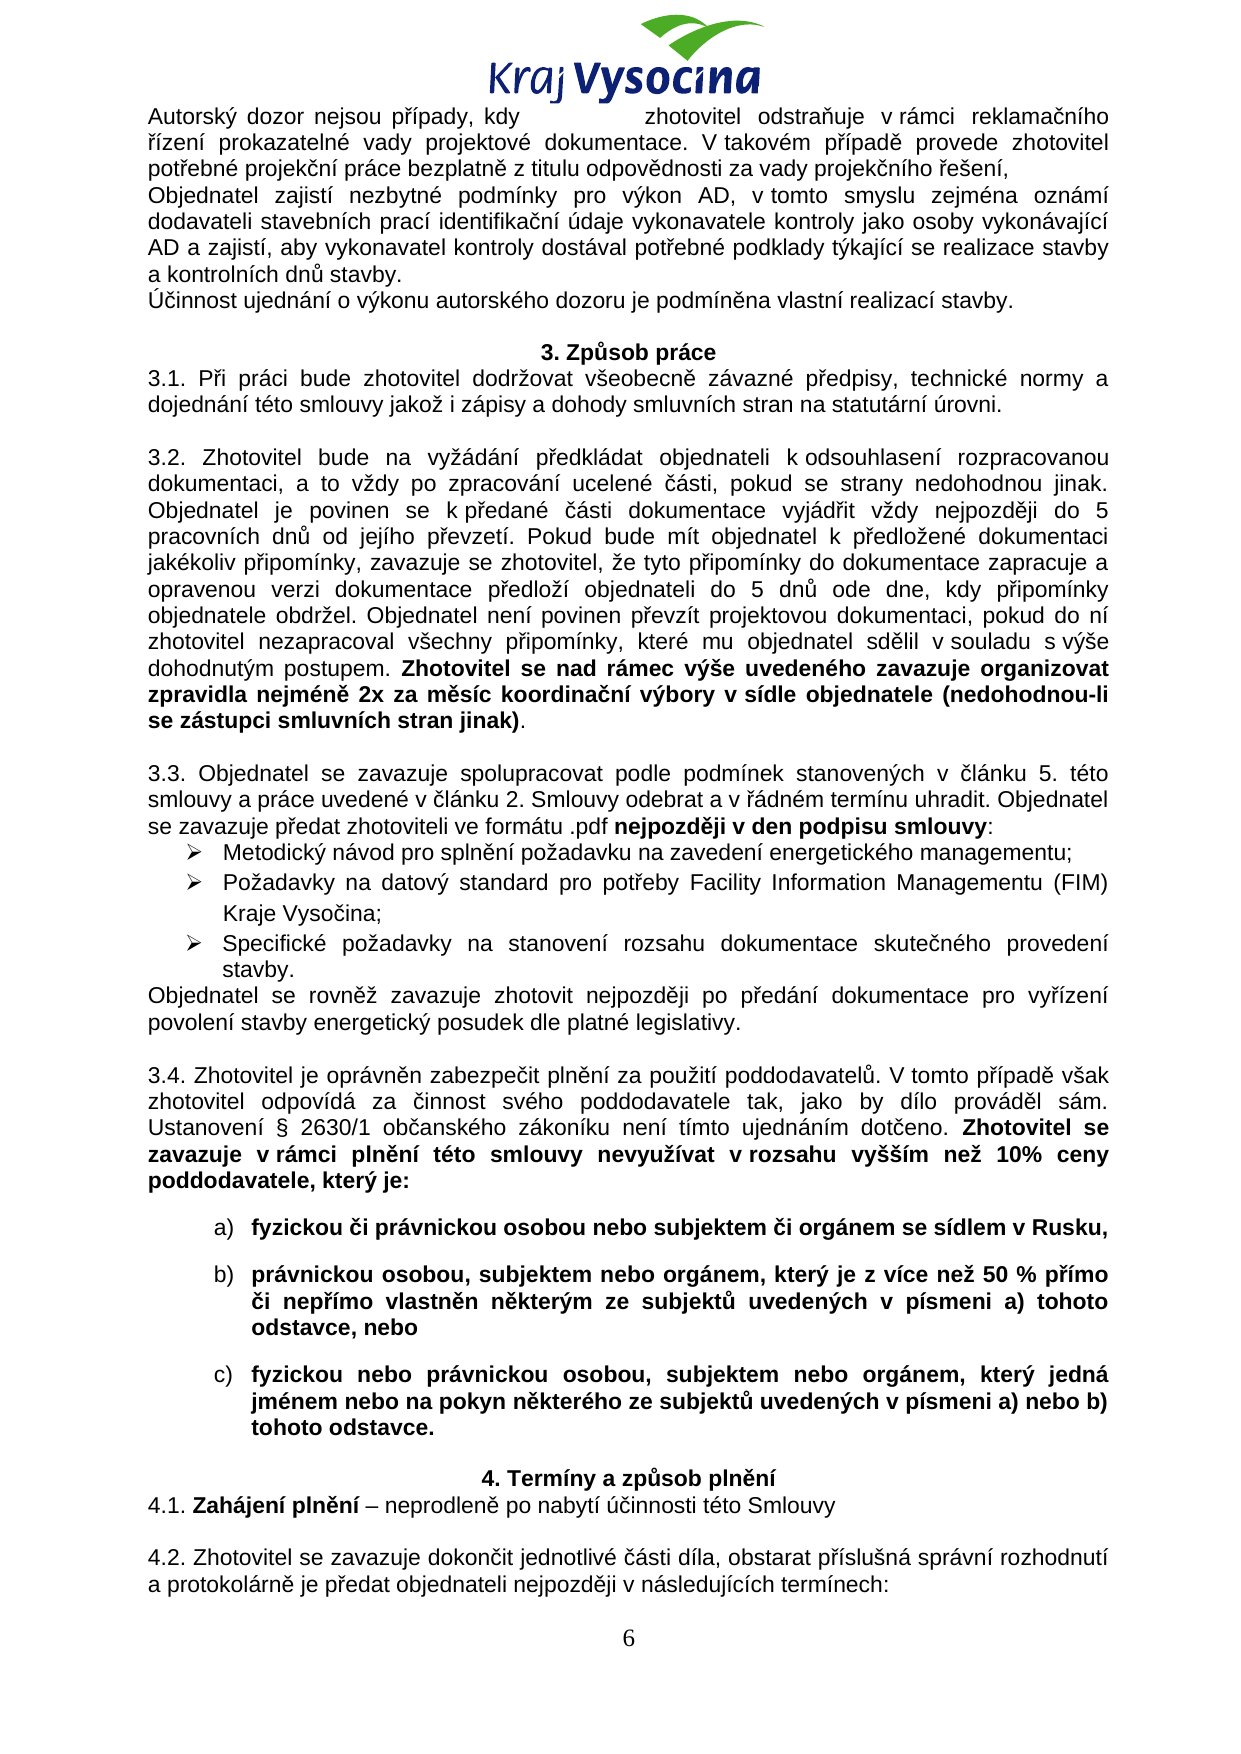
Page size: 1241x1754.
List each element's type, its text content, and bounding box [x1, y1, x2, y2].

text Objednatel zajistí nezbytné podmínky pro výkon AD, v tomto smyslu zejména oznámí dodavateli stavebních prací identifikační údaje vykonavatele kontroly jako osoby vykonávající AD a zajistí, aby vykonavatel kontroly dostával potřebné podklady týkající se realizace stavby a kontrolních dnů stavby. [148, 182, 1109, 287]
text 3.1. Při práci bude zhotovitel dodržovat všeobecně závazné předpisy, technické normy a dojednání této smlouvy jakož i zápisy a dohody smluvních stran na statutární úrovni. [148, 365, 1109, 417]
text Autorský dozor nejsou případy, kdy zhotovitel odstraňuje v rámci reklamačního řízení prokazatelné vady projektové dokumentace. V takovém případě provede zhotovitel potřebné projekční práce bezplatně z titulu odpovědnosti za vady projekčního řešení, [148, 103, 1109, 182]
text Objednatel se rovněž zavazuje zhotovit nejpozději po předání dokumentace pro vyřízení povolení stavby energetický posudek dle platné legislativy. [148, 982, 1109, 1035]
list Specifické požadavky na stanovení rozsahu dokumentace skutečného provedení stavby. [185, 930, 1109, 982]
list fyzickou nebo právnickou osobou, subjektem nebo orgánem, který jedná jménem nebo na pokyn některého ze subjektů uvedených v písmeni a) nebo b) tohoto odstavce. [214, 1361, 1109, 1440]
list fyzickou či právnickou osobou nebo subjektem či orgánem se sídlem v Rusku, [214, 1214, 1109, 1241]
list Požadavky na datový standard pro potřeby Facility Information Managementu (FIM) Kraje Vysočina; [185, 869, 1109, 926]
text Účinnost ujednání o výkonu autorského dozoru je podmíněna vlastní realizací stavby. [148, 287, 1109, 313]
text 3.4. Zhotovitel je oprávněn zabezpečit plnění za použití poddodavatelů. V tomto případě však zhotovitel odpovídá za činnost svého poddodavatele tak, jako by dílo prováděl sám. Ustanovení § 2630/1 občanského zákoníku není tímto ujednáním dotčeno. Zhotovitel se zavazuje v rámci plnění této smlouvy nevyužívat v rozsahu vyšším než 10% ceny poddodavatele, který je: [148, 1062, 1109, 1193]
subtitle 3. Způsob práce [148, 338, 1109, 365]
list Metodický návod pro splnění požadavku na zavedení energetického managementu; [185, 839, 1109, 866]
text 3.3. Objednatel se zavazuje spolupracovat podle podmínek stanovených v článku 5. této smlouvy a práce uvedené v článku 2. Smlouvy odebrat a v řádném termínu uhradit. Objednatel se zavazuje předat zhotoviteli ve formátu .pdf nejpozději v den podpisu smlouvy: [148, 760, 1109, 839]
subtitle 4. Termíny a způsob plnění [148, 1465, 1109, 1492]
text 3.2. Zhotovitel bude na vyžádání předkládat objednateli k odsouhlasení rozpracovanou dokumentaci, a to vždy po zpracování ucelené části, pokud se strany nedohodnou jinak. Objednatel je povinen se k předané části dokumentace vyjádřit vždy nejpozději do 5 pracovních dnů od jejího převzetí. Pokud bude mít objednatel k předložené dokumentaci jakékoliv připomínky, zavazuje se zhotovitel, že tyto připomínky do dokumentace zapracuje a opravenou verzi dokumentace předloží objednateli do 5 dnů ode dne, kdy připomínky objednatele obdržel. Objednatel není povinen převzít projektovou dokumentaci, pokud do ní zhotovitel nezapracoval všechny připomínky, které mu objednatel sdělil v souladu s výše dohodnutým postupem. Zhotovitel se nad rámec výše uvedeného zavazuje organizovat zpravidla nejméně 2x za měsíc koordinační výbory v sídle objednatele (nedohodnou-li se zástupci smluvních stran jinak). [148, 444, 1109, 734]
list právnickou osobou, subjektem nebo orgánem, který je z více než 50 % přímo či nepřímo vlastněn některým ze subjektů uvedených v písmeni a) tohoto odstavce, nebo [214, 1261, 1109, 1340]
text 4.1. Zahájení plnění – neprodleně po nabytí účinnosti této Smlouvy [148, 1492, 1109, 1518]
text 4.2. Zhotovitel se zavazuje dokončit jednotlivé části díla, obstarat příslušná správní rozhodnutí a protokolárně je předat objednateli nejpozději v následujících termínech: [148, 1544, 1109, 1597]
